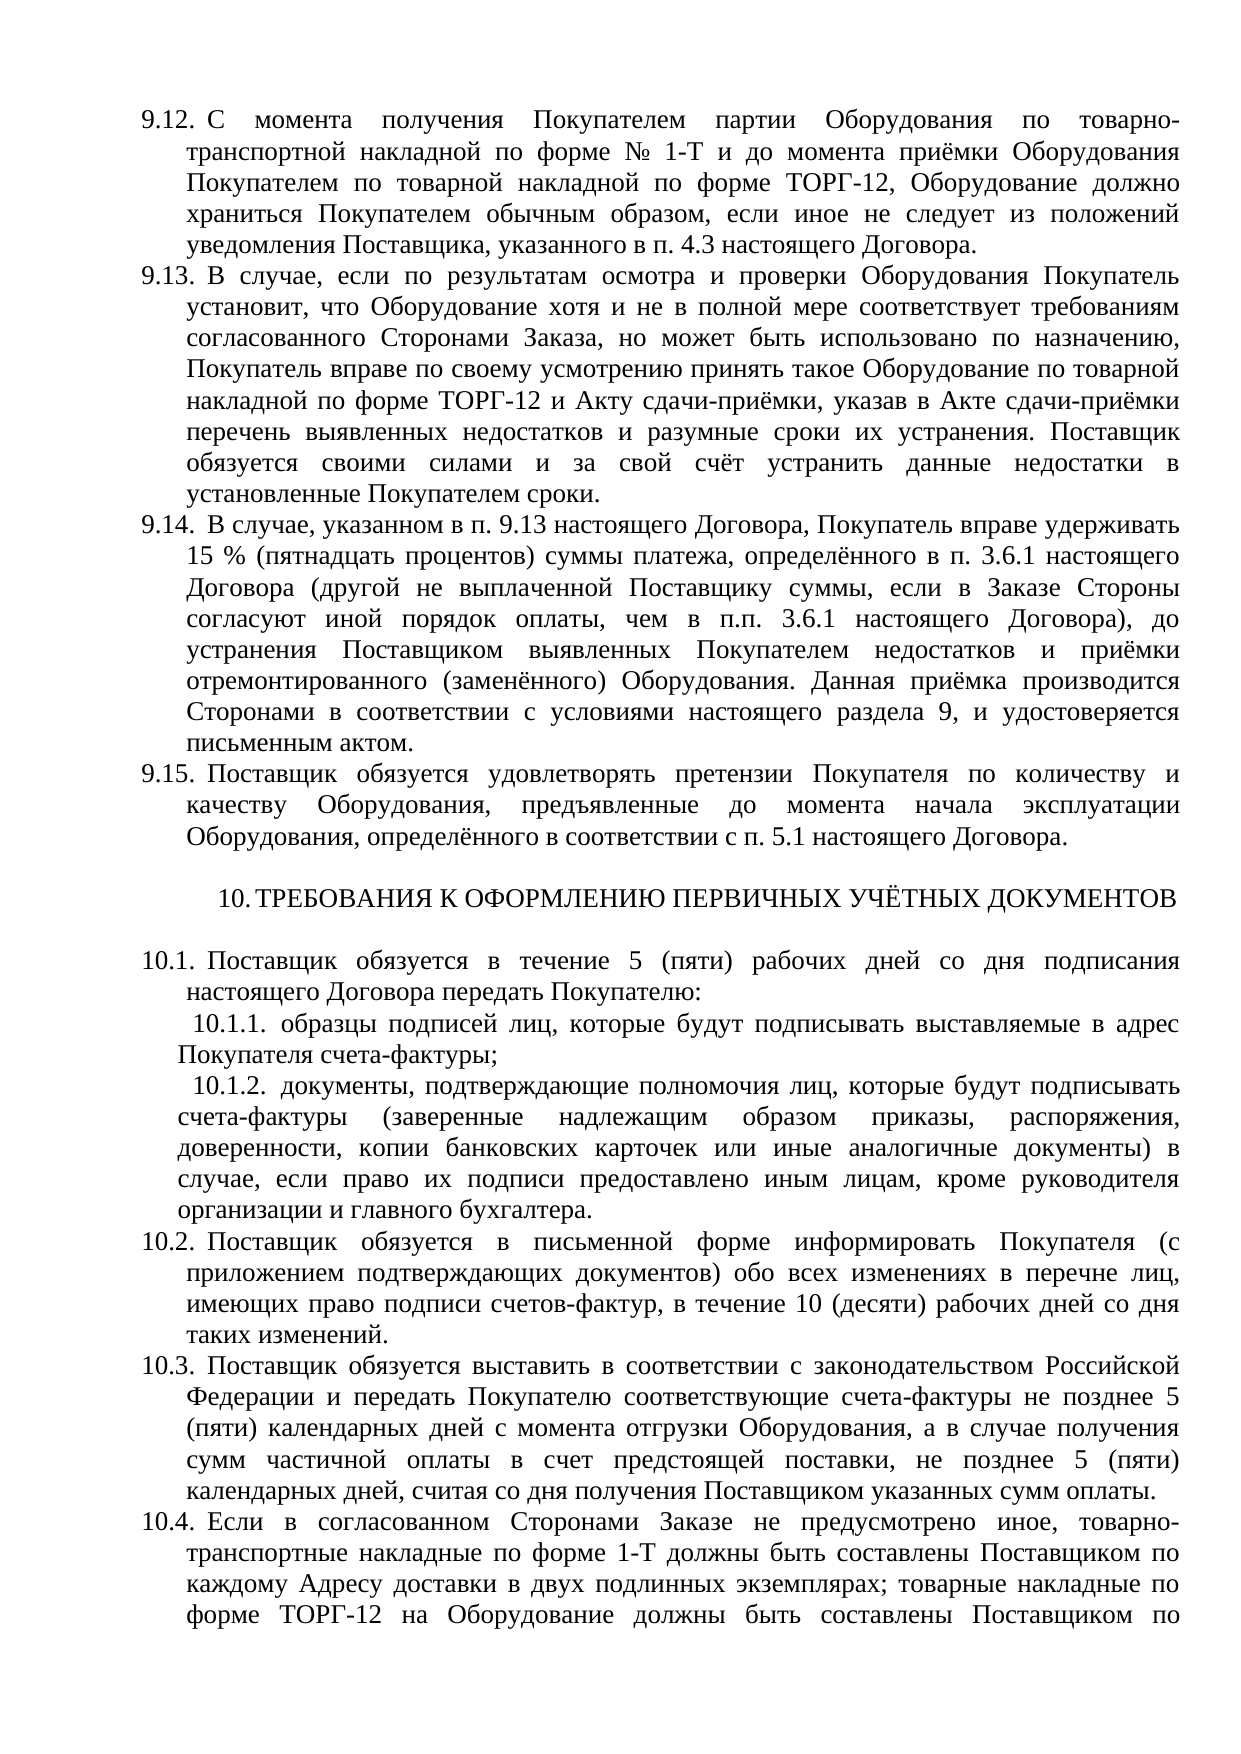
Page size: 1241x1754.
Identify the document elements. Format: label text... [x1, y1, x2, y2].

list В случае, указанном в п. 9.13 настоящего Договора, Покупатель вправе удерживать 15 % (пятнадцать процентов) суммы платежа, определённого в п. 3.6.1 настоящего Договора (другой не выплаченной Поставщику суммы, если в Заказе Стороны согласуют иной порядок оплаты, чем в п.п. 3.6.1 настоящего Договора), до устранения Поставщиком выявленных Покупателем недостатков и приёмки отремонтированного (заменённого) Оборудования. Данная приёмка производится Сторонами в соответствии с условиями настоящего раздела 9, и удостоверяется письменным актом. [141, 508, 1181, 757]
list С момента получения Покупателем партии Оборудования по товарно-транспортной накладной по форме № 1-Т и до момента приёмки Оборудования Покупателем по товарной накладной по форме ТОРГ-12, Оборудование должно храниться Покупателем обычным образом, если иное не следует из положений уведомления Поставщика, указанного в п. 4.3 настоящего Договора. [141, 103, 1181, 259]
list Поставщик обязуется в течение 5 (пяти) рабочих дней со дня подписания настоящего Договора передать Покупателю: [141, 944, 1181, 1007]
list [141, 1505, 1181, 1629]
list ТРЕБОВАНИЯ К ОФОРМЛЕНИЮ ПЕРВИЧНЫХ УЧЁТНЫХ ДОКУМЕНТОВ [214, 882, 1181, 913]
list документы, подтверждающие полномочия лиц, которые будут подписывать счета-фактуры (заверенные надлежащим образом приказы, распоряжения, доверенности, копии банковских карточек или иные аналогичные документы) в случае, если право их подписи предоставлено иным лицам, кроме руководителя организации и главного бухгалтера. [177, 1069, 1181, 1225]
list Поставщик обязуется в письменной форме информировать Покупателя (с приложением подтверждающих документов) обо всех изменениях в перечне лиц, имеющих право подписи счетов-фактур, в течение 10 (десяти) рабочих дней со дня таких изменений. [141, 1225, 1181, 1349]
list Поставщик обязуется выставить в соответствии с законодательством Российской Федерации и передать Покупателю соответствующие счета-фактуры не позднее 5 (пяти) календарных дней с момента отгрузки Оборудования, а в случае получения сумм частичной оплаты в счет предстоящей поставки, не позднее 5 (пяти) календарных дней, считая со дня получения Поставщиком указанных сумм оплаты. [141, 1349, 1181, 1505]
list образцы подписей лиц, которые будут подписывать выставляемые в адрес Покупателя счета-фактуры; [177, 1007, 1181, 1069]
list В случае, если по результатам осмотра и проверки Оборудования Покупатель установит, что Оборудование хотя и не в полной мере соответствует требованиям согласованного Сторонами Заказа, но может быть использовано по назначению, Покупатель вправе по своему усмотрению принять такое Оборудование по товарной накладной по форме ТОРГ-12 и Акту сдачи-приёмки, указав в Акте сдачи-приёмки перечень выявленных недостатков и разумные сроки их устранения. Поставщик обязуется своими силами и за свой счёт устранить данные недостатки в установленные Покупателем сроки. [141, 259, 1181, 508]
list Поставщик обязуется удовлетворять претензии Покупателя по количеству и качеству Оборудования, предъявленные до момента начала эксплуатации Оборудования, определённого в соответствии с п. 5.1 настоящего Договора. [141, 757, 1181, 851]
